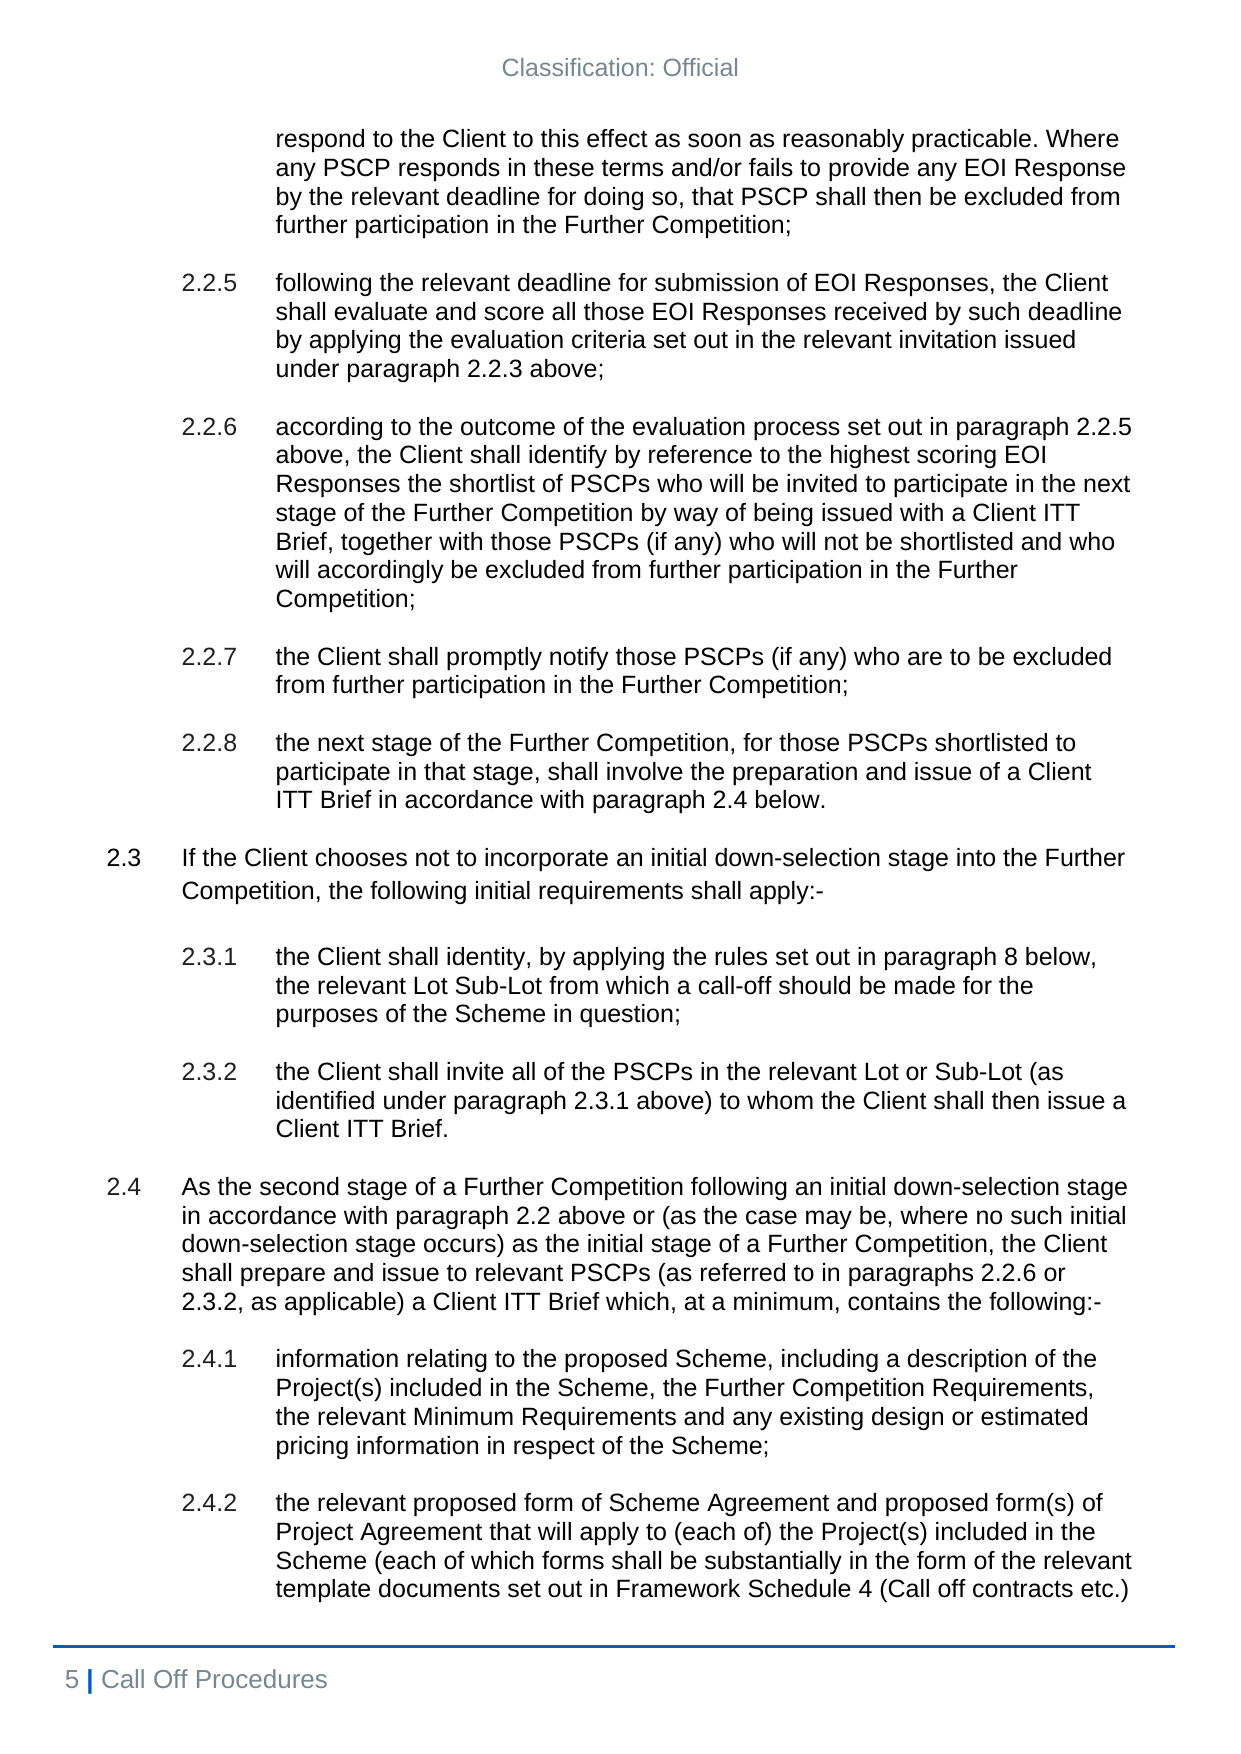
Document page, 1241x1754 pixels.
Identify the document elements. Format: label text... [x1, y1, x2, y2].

list following the relevant deadline for submission of EOI Responses, the Client shall evaluate and score all those EOI Responses received by such deadline by applying the evaluation criteria set out in the relevant invitation issued under paragraph 2.2.3 above; [181, 268, 1134, 383]
list the Client shall identity, by applying the rules set out in paragraph 8 below, the relevant Lot Sub-Lotfrom which a call-off should be made for the purposes of the Scheme in question; [181, 942, 1134, 1028]
list according to the outcome of the evaluation process set out in paragraph 2.2.5 above, the Client shall identify by reference to the highest scoring EOI Responses the shortlist of PSCPs who will be invited to participate in the next stage of the Further Competition by way of being issued with a Client ITT Brief, together with those PSCPs (if any) who will not be shortlisted and who will accordingly be excluded from further participation in the Further Competition; [181, 412, 1134, 613]
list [181, 124, 1134, 239]
list the next stage of the Further Competition, for those PSCPs shortlisted to participate in that stage, shall involve the preparation and issue of a Client ITT Brief in accordance with paragraph 2.4 below. [181, 728, 1134, 814]
list As the second stage of a Further Competition following an initial down-selection stage in accordance with paragraph 2.2 above or (as the case may be, where no such initial down-selection stage occurs) as the initial stage of a Further Competition, the Client shall prepare and issue to relevant PSCPs (as referred to in paragraphs 2.2.6 or 2.3.2, as applicable) a Client ITT Brief which, at a minimum, contains the following:- [106, 1172, 1134, 1316]
list the Client shall invite all of the PSCPs in the relevant Lot or Sub-Lot (as identified under paragraph 2.3.1 above) to whom the Client shall then issue a Client ITT Brief. [181, 1057, 1134, 1143]
list the Client shall promptly notify those PSCPs (if any) who are to be excluded from further participation in the Further Competition; [181, 642, 1134, 699]
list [181, 1488, 1134, 1603]
list information relating to the proposed Scheme, including a description of the Project(s) included in the Scheme, the Further Competition Requirements, the relevant Minimum Requirements and any existing design or estimated pricing information in respect of the Scheme; [181, 1344, 1134, 1459]
list If the Client chooses not to incorporate an initial down-selection stage into the Further Competition, the following initial requirements shall apply:- [106, 843, 1134, 904]
